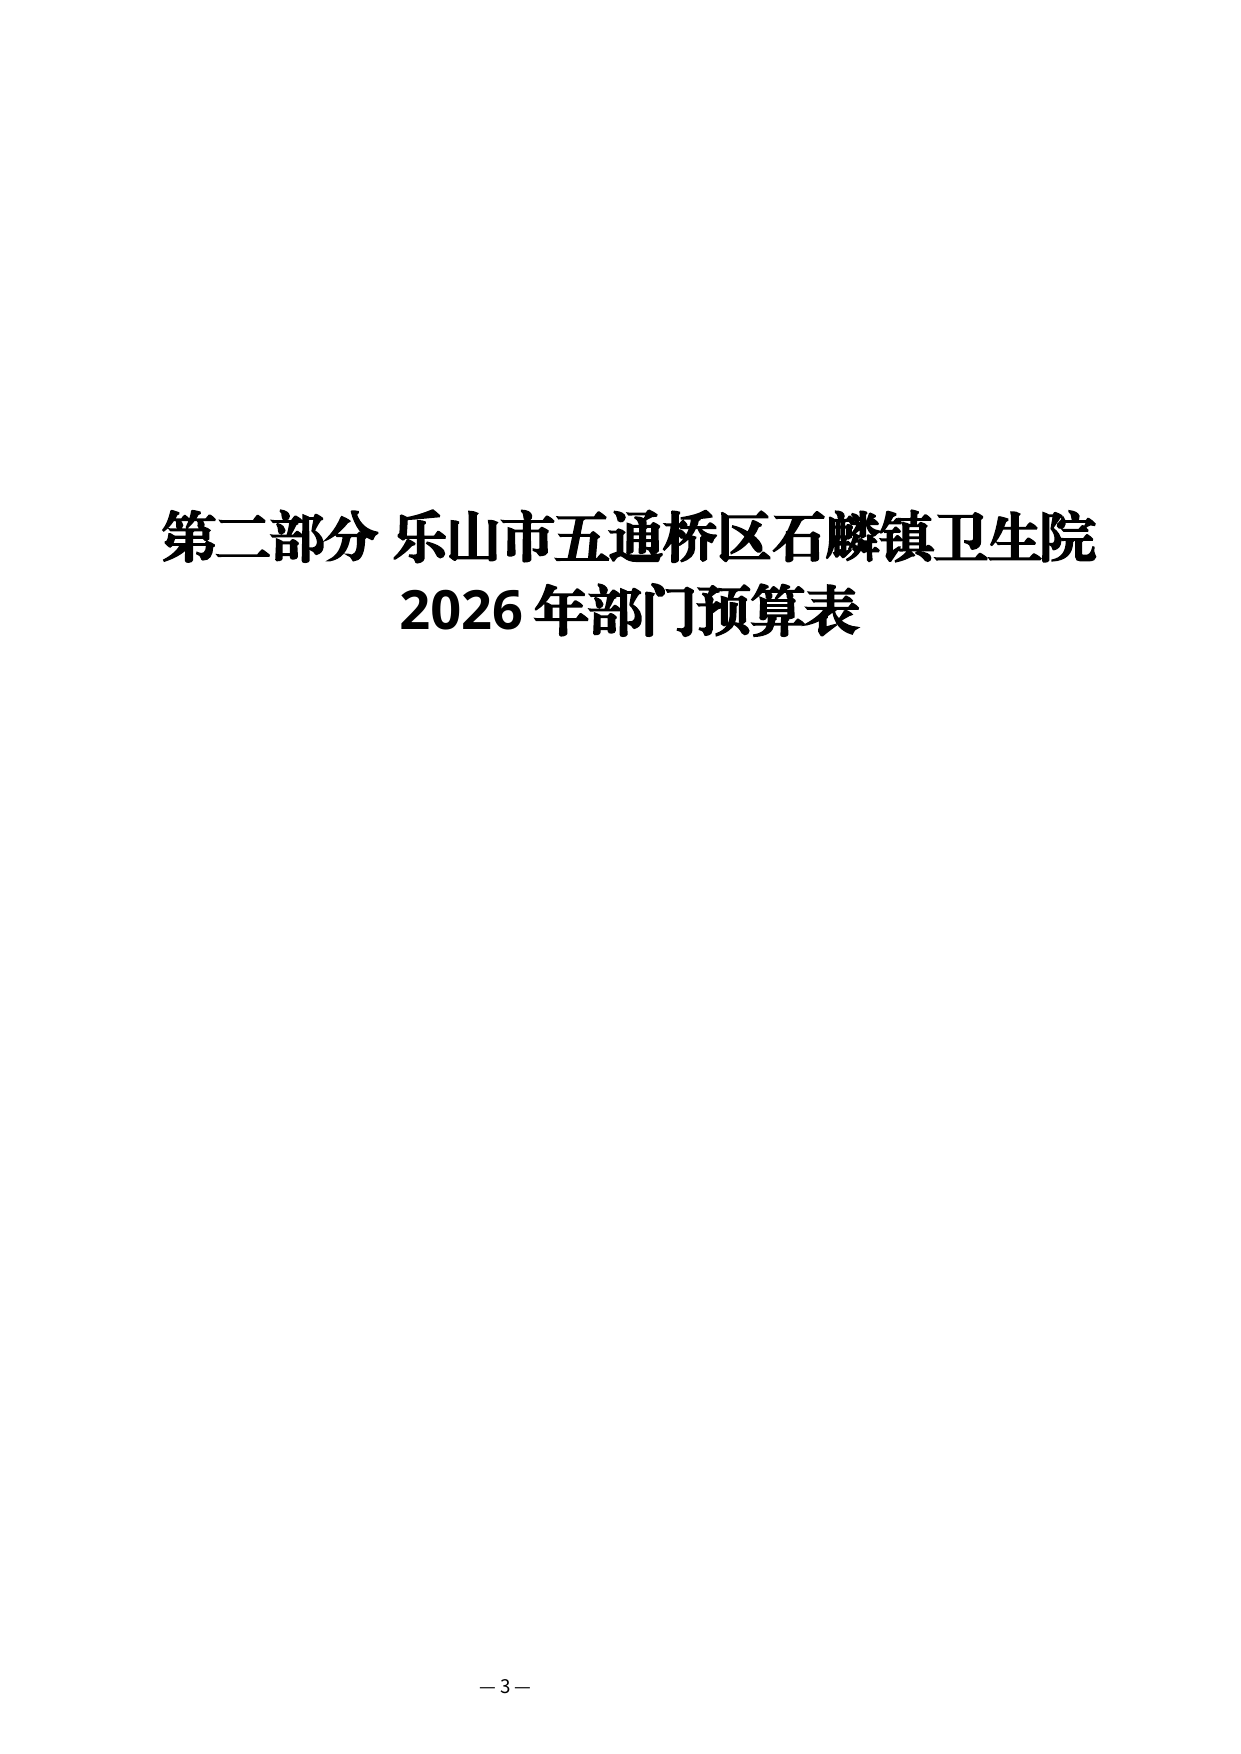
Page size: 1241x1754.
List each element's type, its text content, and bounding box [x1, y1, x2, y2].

list 乐山市五通桥区石麟镇卫生院2026年部门预算表 [118, 498, 1140, 646]
